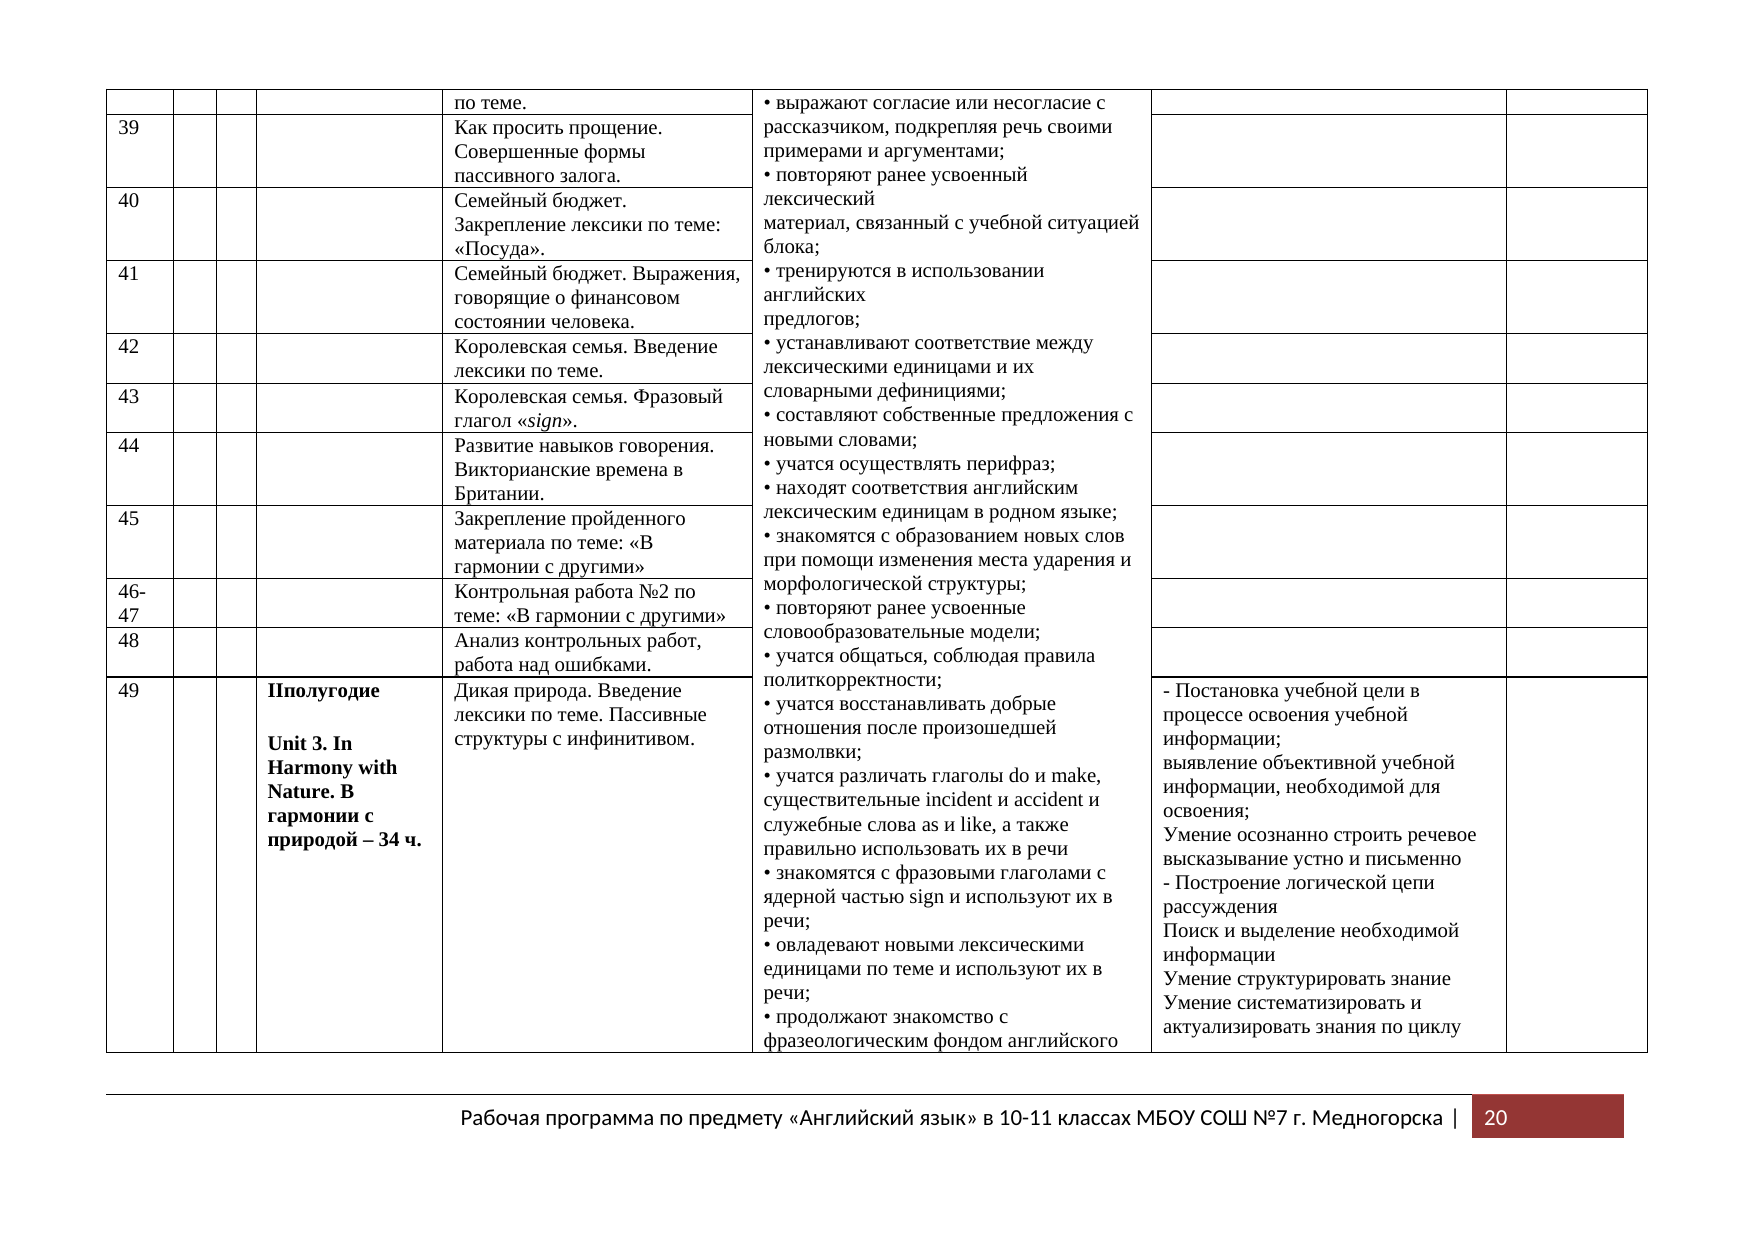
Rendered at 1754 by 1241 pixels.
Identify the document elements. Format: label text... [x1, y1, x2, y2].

table_cell Закрепление пройденного материала по теме: «В гармонии с другими» [443, 506, 752, 578]
table_cell Контрольная работа №2 по теме: «В гармонии с другими» [443, 579, 752, 627]
table_cell 43 [107, 384, 173, 432]
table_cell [443, 90, 752, 114]
table_cell [1152, 90, 1506, 114]
table_cell [1507, 579, 1647, 627]
table_cell [257, 506, 442, 578]
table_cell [257, 678, 442, 1052]
table_cell [1152, 433, 1506, 505]
table_cell [1507, 678, 1647, 1052]
table_cell [257, 579, 442, 627]
table_cell [174, 678, 216, 1052]
table_cell [217, 188, 256, 260]
table_cell [174, 261, 216, 333]
table_cell [1152, 115, 1506, 187]
table_cell [1507, 188, 1647, 260]
table_cell [1507, 334, 1647, 382]
table_cell 39 [107, 115, 173, 187]
table_cell [257, 384, 442, 432]
table_cell 38 [107, 90, 173, 114]
table_cell [257, 433, 442, 505]
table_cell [443, 678, 752, 1052]
table_cell 41 [107, 261, 173, 333]
table_cell 46-47 [107, 579, 173, 627]
table_cell [257, 90, 442, 114]
table_cell [217, 261, 256, 333]
table_cell [1152, 628, 1506, 676]
table_cell 42 [107, 334, 173, 382]
table_cell [217, 384, 256, 432]
table_cell 44 [107, 433, 173, 505]
table_cell [217, 90, 256, 114]
table_cell [257, 115, 442, 187]
table_cell [1507, 115, 1647, 187]
table_cell [174, 506, 216, 578]
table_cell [1152, 678, 1506, 1052]
table_cell [1507, 506, 1647, 578]
table_cell [174, 115, 216, 187]
table_cell [1507, 90, 1647, 114]
table_cell [174, 90, 216, 114]
table_cell Королевская семья. Фразовый глагол «sign». [443, 384, 752, 432]
table_cell [174, 334, 216, 382]
table_cell 40 [107, 188, 173, 260]
table_cell [217, 115, 256, 187]
table_cell [174, 579, 216, 627]
table_cell [1507, 628, 1647, 676]
table_cell Королевская семья. Введение лексики по теме. [443, 334, 752, 382]
table_cell Семейный бюджет. Выражения, говорящие о финансовом состоянии человека. [443, 261, 752, 333]
table_cell [174, 628, 216, 676]
table_cell [257, 628, 442, 676]
table_cell [217, 506, 256, 578]
table_cell Развитие навыков говорения. Викторианские времена в Британии. [443, 433, 752, 505]
table_cell [174, 433, 216, 505]
table_cell [257, 188, 442, 260]
table_cell [257, 334, 442, 382]
table_cell [217, 334, 256, 382]
table_cell [1507, 261, 1647, 333]
table_cell [174, 384, 216, 432]
table_cell [1152, 506, 1506, 578]
table_cell 48 [107, 628, 173, 676]
table_cell [217, 628, 256, 676]
table_cell Как просить прощение. Совершенные формы пассивного залога. [443, 115, 752, 187]
table_cell [1507, 433, 1647, 505]
table_cell [257, 261, 442, 333]
table_cell 45 [107, 506, 173, 578]
table_cell [1152, 188, 1506, 260]
table_cell [217, 433, 256, 505]
table_cell [1152, 384, 1506, 432]
table_cell [1152, 261, 1506, 333]
table_cell Анализ контрольных работ, работа над ошибками. [443, 628, 752, 676]
table_cell [1152, 579, 1506, 627]
table_cell [217, 579, 256, 627]
table_cell Семейный бюджет. Закрепление лексики по теме: «Посуда». [443, 188, 752, 260]
table_cell 49 [107, 678, 173, 1052]
table_cell [1152, 334, 1506, 382]
table_cell [174, 188, 216, 260]
table_cell [217, 678, 256, 1052]
table_cell [1507, 384, 1647, 432]
